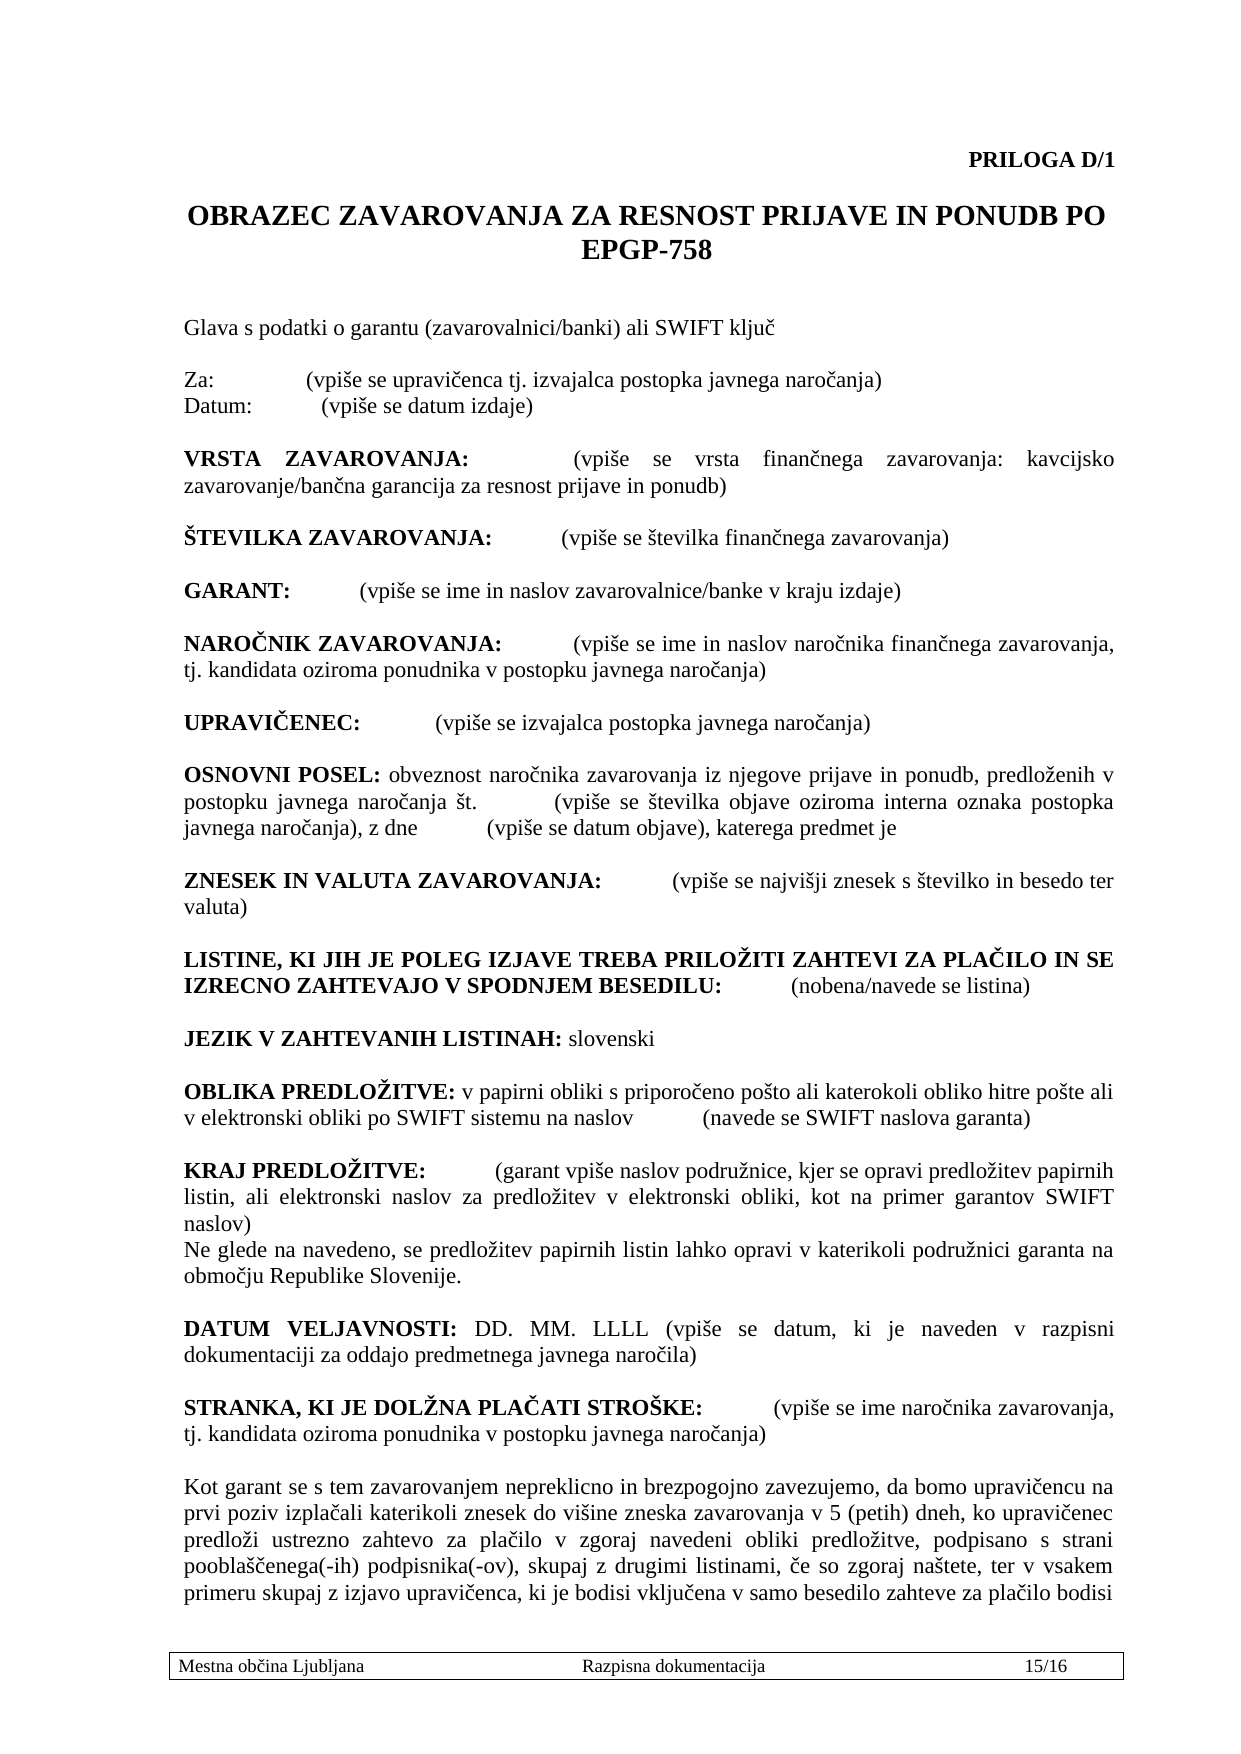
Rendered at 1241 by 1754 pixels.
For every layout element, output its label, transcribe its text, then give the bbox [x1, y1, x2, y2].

text OBLIKA PREDLOŽITVE: v papirni obliki s priporočeno pošto ali katerokoli obliko hitre pošte ali v elektronski obliki po SWIFT sistemu na naslov (navede se SWIFT naslova garanta) [184, 1078, 1115, 1131]
text GARANT: (vpiše se ime in naslov zavarovalnice/banke v kraju izdaje) [184, 577, 1115, 603]
text OBRAZEC ZAVAROVANJA ZA RESNOST PRIJAVE IN PONUDB PO EPGP-758 [178, 198, 1115, 266]
text VRSTA ZAVAROVANJA: (vpiše se vrsta finančnega zavarovanja: kavcijsko zavarovanje/bančna garancija za resnost prijave in ponudb) [184, 445, 1115, 498]
text Datum: (vpiše se datum izdaje) [184, 393, 1115, 419]
text OSNOVNI POSEL: obveznost naročnika zavarovanja iz njegove prijave in ponudb, predloženih v postopku javnega naročanja št. (vpiše se številka objave oziroma interna oznaka postopka javnega naročanja), z dne (vpiše se datum objave), katerega predmet je [184, 762, 1115, 841]
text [184, 1473, 1115, 1605]
text DATUM VELJAVNOSTI: DD. MM. LLLL (vpiše se datum, ki je naveden v razpisni dokumentaciji za oddajo predmetnega javnega naročila) [184, 1315, 1115, 1368]
text Ne glede na navedeno, se predložitev papirnih listin lahko opravi v katerikoli podružnici garanta na območju Republike Slovenije. [184, 1236, 1115, 1289]
text ŠTEVILKA ZAVAROVANJA: (vpiše se številka finančnega zavarovanja) [184, 524, 1115, 551]
text UPRAVIČENEC: (vpiše se izvajalca postopka javnega naročanja) [184, 709, 1115, 735]
text LISTINE, KI JIH JE POLEG IZJAVE TREBA PRILOŽITI ZAHTEVI ZA PLAČILO IN SE IZRECNO ZAHTEVAJO V SPODNJEM BESEDILU: (nobena/navede se listina) [184, 946, 1115, 999]
text KRAJ PREDLOŽITVE: (garant vpiše naslov podružnice, kjer se opravi predložitev papirnih listin, ali elektronski naslov za predložitev v elektronski obliki, kot na primer garantov SWIFT naslov) [184, 1157, 1115, 1236]
text JEZIK V ZAHTEVANIH LISTINAH: slovenski [184, 1025, 1115, 1051]
text Glava s podatki o garantu (zavarovalnici/banki) ali SWIFT ključ [184, 313, 1115, 340]
text PRILOGA D/1 [66, 146, 1115, 172]
text ZNESEK IN VALUTA ZAVAROVANJA: (vpiše se najvišji znesek s številko in besedo ter valuta) [184, 867, 1115, 920]
text Za: (vpiše se upravičenca tj. izvajalca postopka javnega naročanja) [184, 366, 1115, 393]
text NAROČNIK ZAVAROVANJA: (vpiše se ime in naslov naročnika finančnega zavarovanja, tj. kandidata oziroma ponudnika v postopku javnega naročanja) [184, 630, 1115, 682]
text STRANKA, KI JE DOLŽNA PLAČATI STROŠKE: (vpiše se ime naročnika zavarovanja, tj. kandidata oziroma ponudnika v postopku javnega naročanja) [184, 1394, 1115, 1447]
